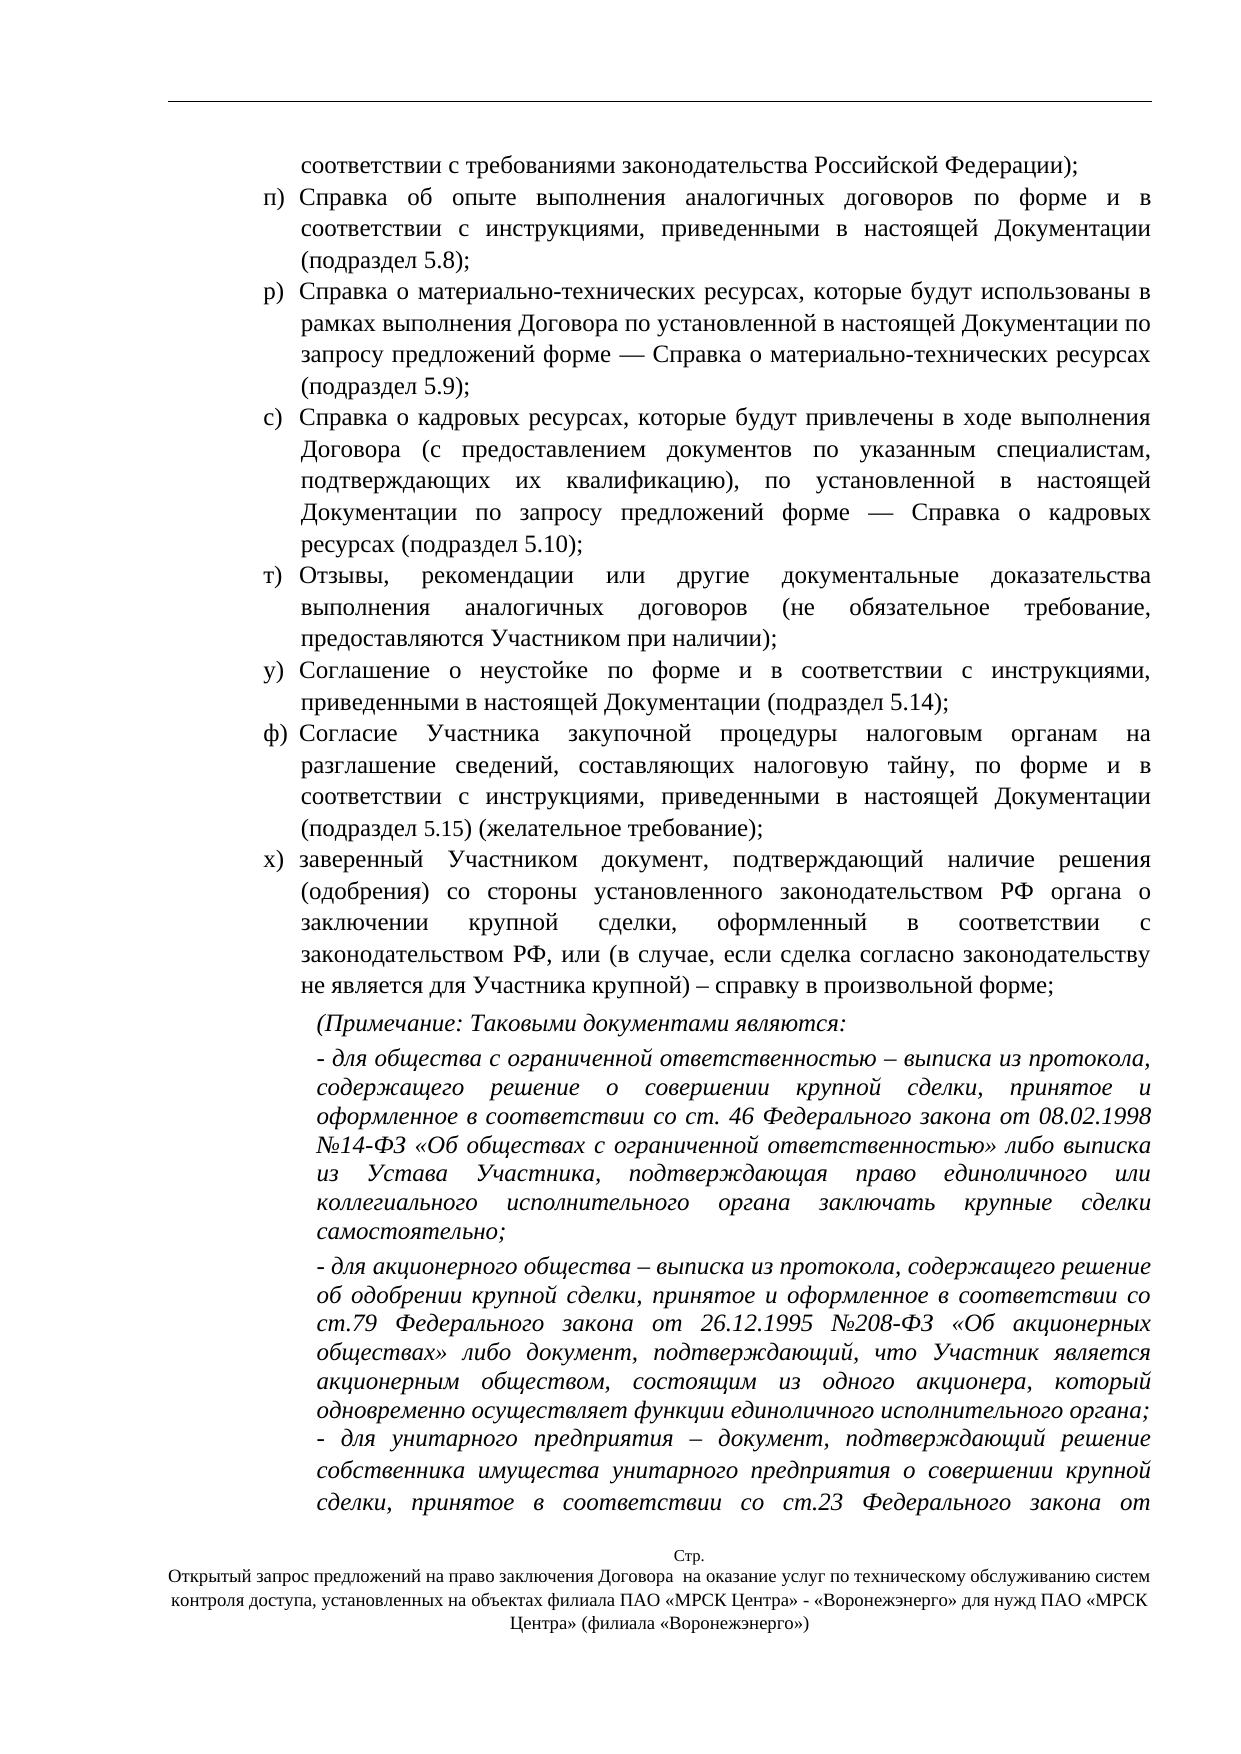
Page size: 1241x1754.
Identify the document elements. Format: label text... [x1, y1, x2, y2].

list Справка об опыте выполнения аналогичных договоров по форме и в соответствии с инструкциями, приведенными в настоящей Документации (подраздел 5.8); [263, 182, 1152, 273]
list Справка о материально-технических ресурсах, которые будут использованы в рамках выполнения Договора по установленной в настоящей Документации по запросу предложений форме — Справка о материально-технических ресурсах (подраздел 5.9); [263, 276, 1152, 400]
list заверенный Участником документ, подтверждающий наличие решения (одобрения) со стороны установленного законодательством РФ органа о заключении крупной сделки, оформленный в соответствии с законодательством РФ, или (в случае, если сделка согласно законодательству не является для Участника крупной) – справку в произвольной форме; [263, 844, 1152, 999]
list Отзывы, рекомендации или другие документальные доказательства выполнения аналогичных договоров (не обязательное требование, предоставляются Участником при наличии); [263, 560, 1152, 652]
list (Примечание: Таковыми документами являются: [316, 1008, 1152, 1037]
list - для акционерного общества – выписка из протокола, содержащего решение об одобрении крупной сделки, принятое и оформленное в соответствии со ст.79 Федерального закона от 26.12.1995 №208-ФЗ «Об акционерных обществах» либо документ, подтверждающий, что Участник является акционерным обществом, состоящим из одного акционера, который одновременно осуществляет функции единоличного исполнительного органа; [316, 1251, 1152, 1423]
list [316, 1423, 1152, 1515]
list Соглашение о неустойке по форме и в соответствии с инструкциями, приведенными в настоящей Документации (подраздел 5.14); [263, 655, 1152, 715]
list - для общества с ограниченной ответственностью – выписка из протокола, содержащего решение о совершении крупной сделки, принятое и оформленное в соответствии со ст. 46 Федерального закона от 08.02.1998 №14-ФЗ «Об обществах с ограниченной ответственностью» либо выписка из Устава Участника, подтверждающая право единоличного или коллегиального исполнительного органа заключать крупные сделки самостоятельно; [316, 1043, 1152, 1245]
list Справка о кадровых ресурсах, которые будут привлечены в ходе выполнения Договора (с предоставлением документов по указанным специалистам, подтверждающих их квалификацию), по установленной в настоящей Документации по запросу предложений форме — Справка о кадровых ресурсах (подраздел 5.10); [263, 402, 1152, 557]
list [263, 150, 1152, 179]
list Согласие Участника закупочной процедуры налоговым органам на разглашение сведений, составляющих налоговую тайну, по форме и в соответствии с инструкциями, приведенными в настоящей Документации (подраздел 5.15) (желательное требование); [263, 718, 1152, 842]
